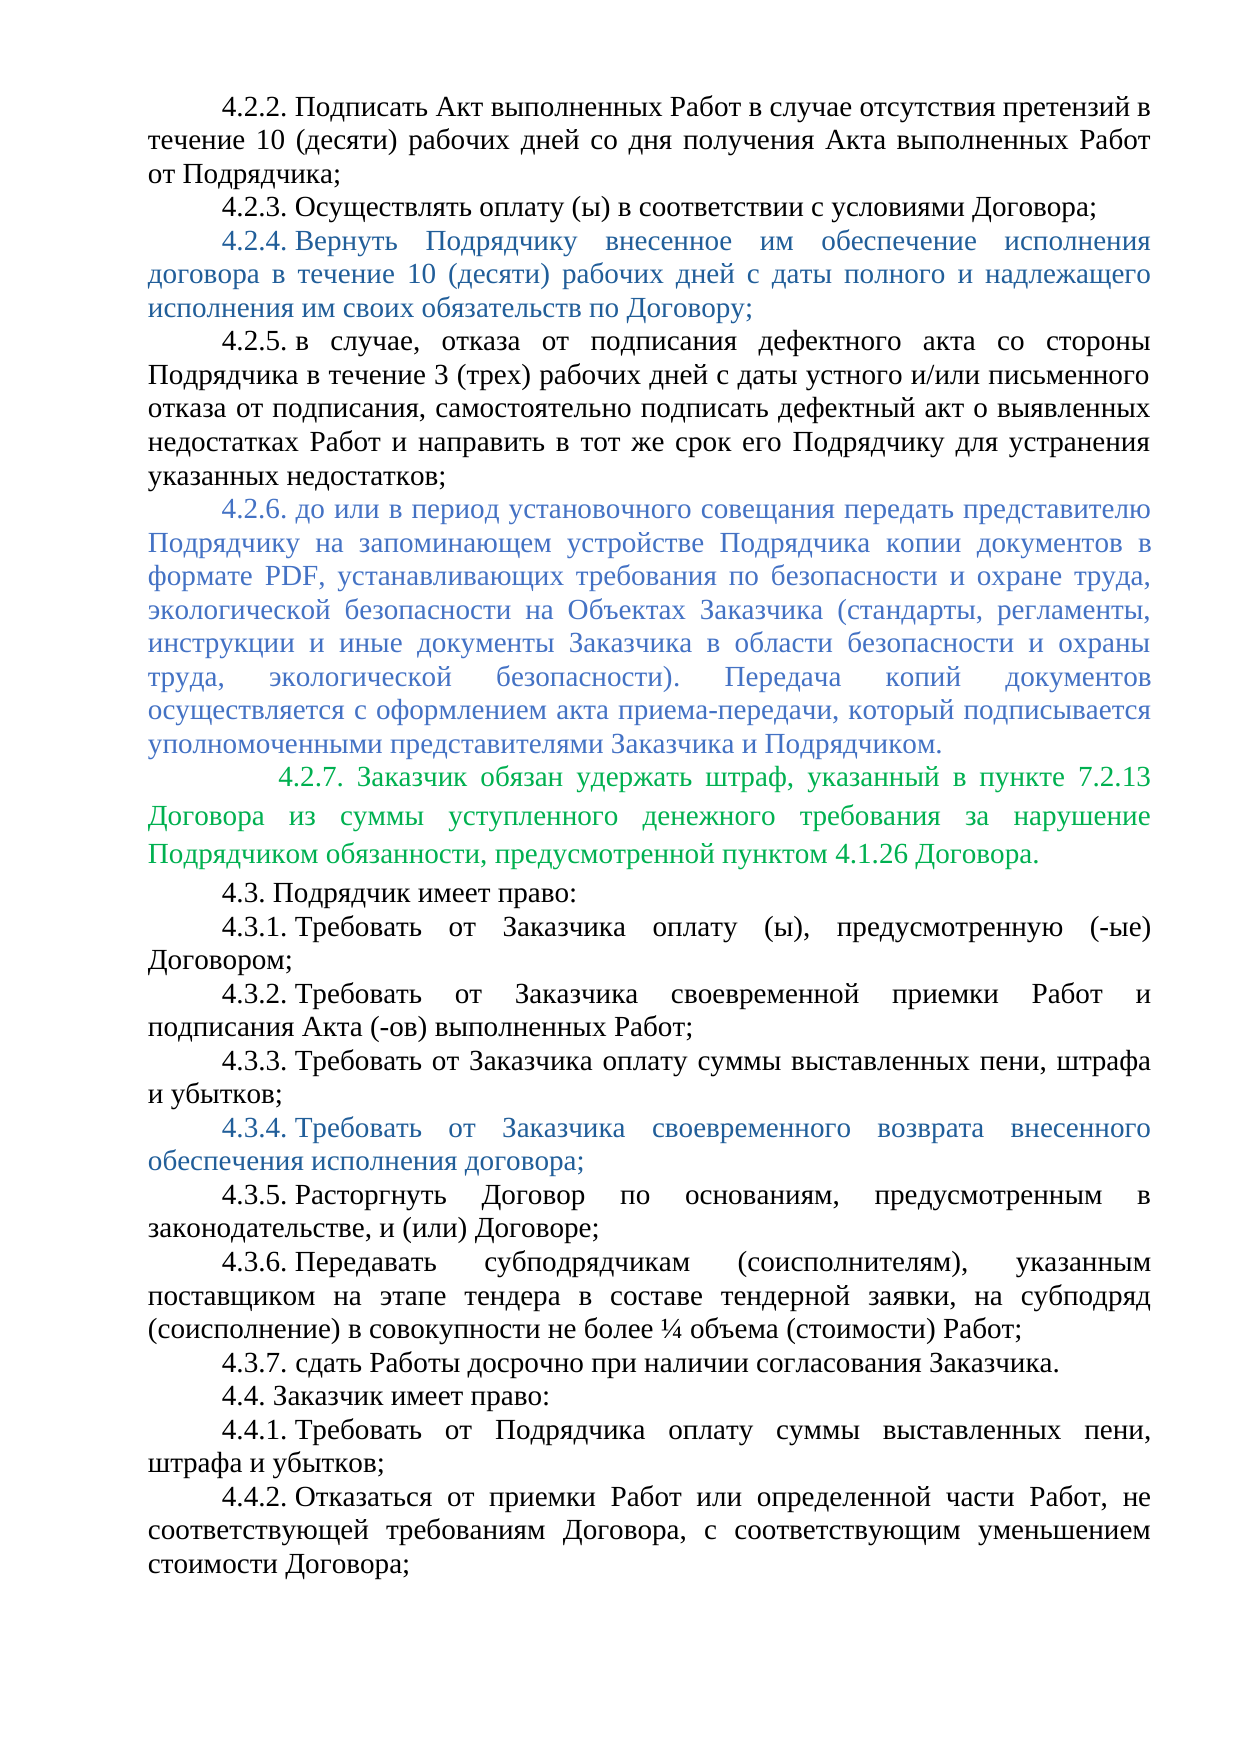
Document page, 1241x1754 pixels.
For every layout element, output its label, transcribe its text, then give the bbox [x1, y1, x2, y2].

text 4.2.7. Заказчик обязан удержать штраф, указанный в пункте 7.2.13 Договора из суммы уступленного денежного требования за нарушение Подрядчиком обязанности, предусмотренной пунктом 4.1.26 Договора. [148, 759, 1152, 870]
text 4.3.6. Передавать субподрядчикам (соисполнителям), указанным поставщиком на этапе тендера в составе тендерной заявки, на субподряд (соисполнение) в совокупности не более ¼ объема (стоимости) Работ; [148, 1244, 1152, 1345]
text 4.3.7. сдать Работы досрочно при наличии согласования Заказчика. [148, 1345, 1152, 1378]
list до или в период установочного совещания передать представителю Подрядчику на запоминающем устройстве Подрядчика копии документов в формате PDF, устанавливающих требования по безопасности и охране труда, экологической безопасности на Объектах Заказчика (стандарты, регламенты, инструкции и иные документы Заказчика в области безопасности и охраны труда, экологической безопасности). Передача копий документов осуществляется с оформлением акта приема-передачи, который подписывается уполномоченными представителями Заказчика и Подрядчиком. [148, 491, 1152, 759]
text 4.3.1. Требовать от Заказчика оплату (ы), предусмотренную (-ые) Договором; [148, 909, 1152, 976]
text 4.3.3. Требовать от Заказчика оплату суммы выставленных пени, штрафа и убытков; [148, 1043, 1152, 1110]
text 4.3.2. Требовать от Заказчика своевременной приемки Работ и подписания Акта (-ов) выполненных Работ; [148, 976, 1152, 1043]
text 4.3.5. Расторгнуть Договор по основаниям, предусмотренным в законодательстве, и (или) Договоре; [148, 1177, 1152, 1244]
text 4.4.2. Отказаться от приемки Работ или определенной части Работ, не соответствующей требованиям Договора, с соответствующим уменьшением стоимости Договора; [148, 1479, 1152, 1579]
text 4.4.1. Требовать от Подрядчика оплату суммы выставленных пени, штрафа и убытков; [148, 1412, 1152, 1479]
text 4.2.5. в случае, отказа от подписания дефектного акта со стороны Подрядчика в течение 3 (трех) рабочих дней с даты устного и/или письменного отказа от подписания, самостоятельно подписать дефектный акт о выявленных недостатках Работ и направить в тот же срок его Подрядчику для устранения указанных недостатков; [148, 323, 1152, 491]
text 4.3.4. Требовать от Заказчика своевременного возврата внесенного обеспечения исполнения договора; [148, 1110, 1152, 1177]
text 4.4. Заказчик имеет право: [148, 1378, 1152, 1412]
text 4.3. Подрядчик имеет право: [148, 875, 1152, 909]
text 4.2.2. Подписать Акт выполненных Работ в случае отсутствия претензий в течение 10 (десяти) рабочих дней со дня получения Акта выполненных Работ от Подрядчика; [148, 89, 1152, 189]
text 4.2.3. Осуществлять оплату (ы) в соответствии с условиями Договора; [148, 189, 1152, 223]
text 4.2.4. Вернуть Подрядчику внесенное им обеспечение исполнения договора в течение 10 (десяти) рабочих дней с даты полного и надлежащего исполнения им своих обязательств по Договору; [148, 223, 1152, 323]
